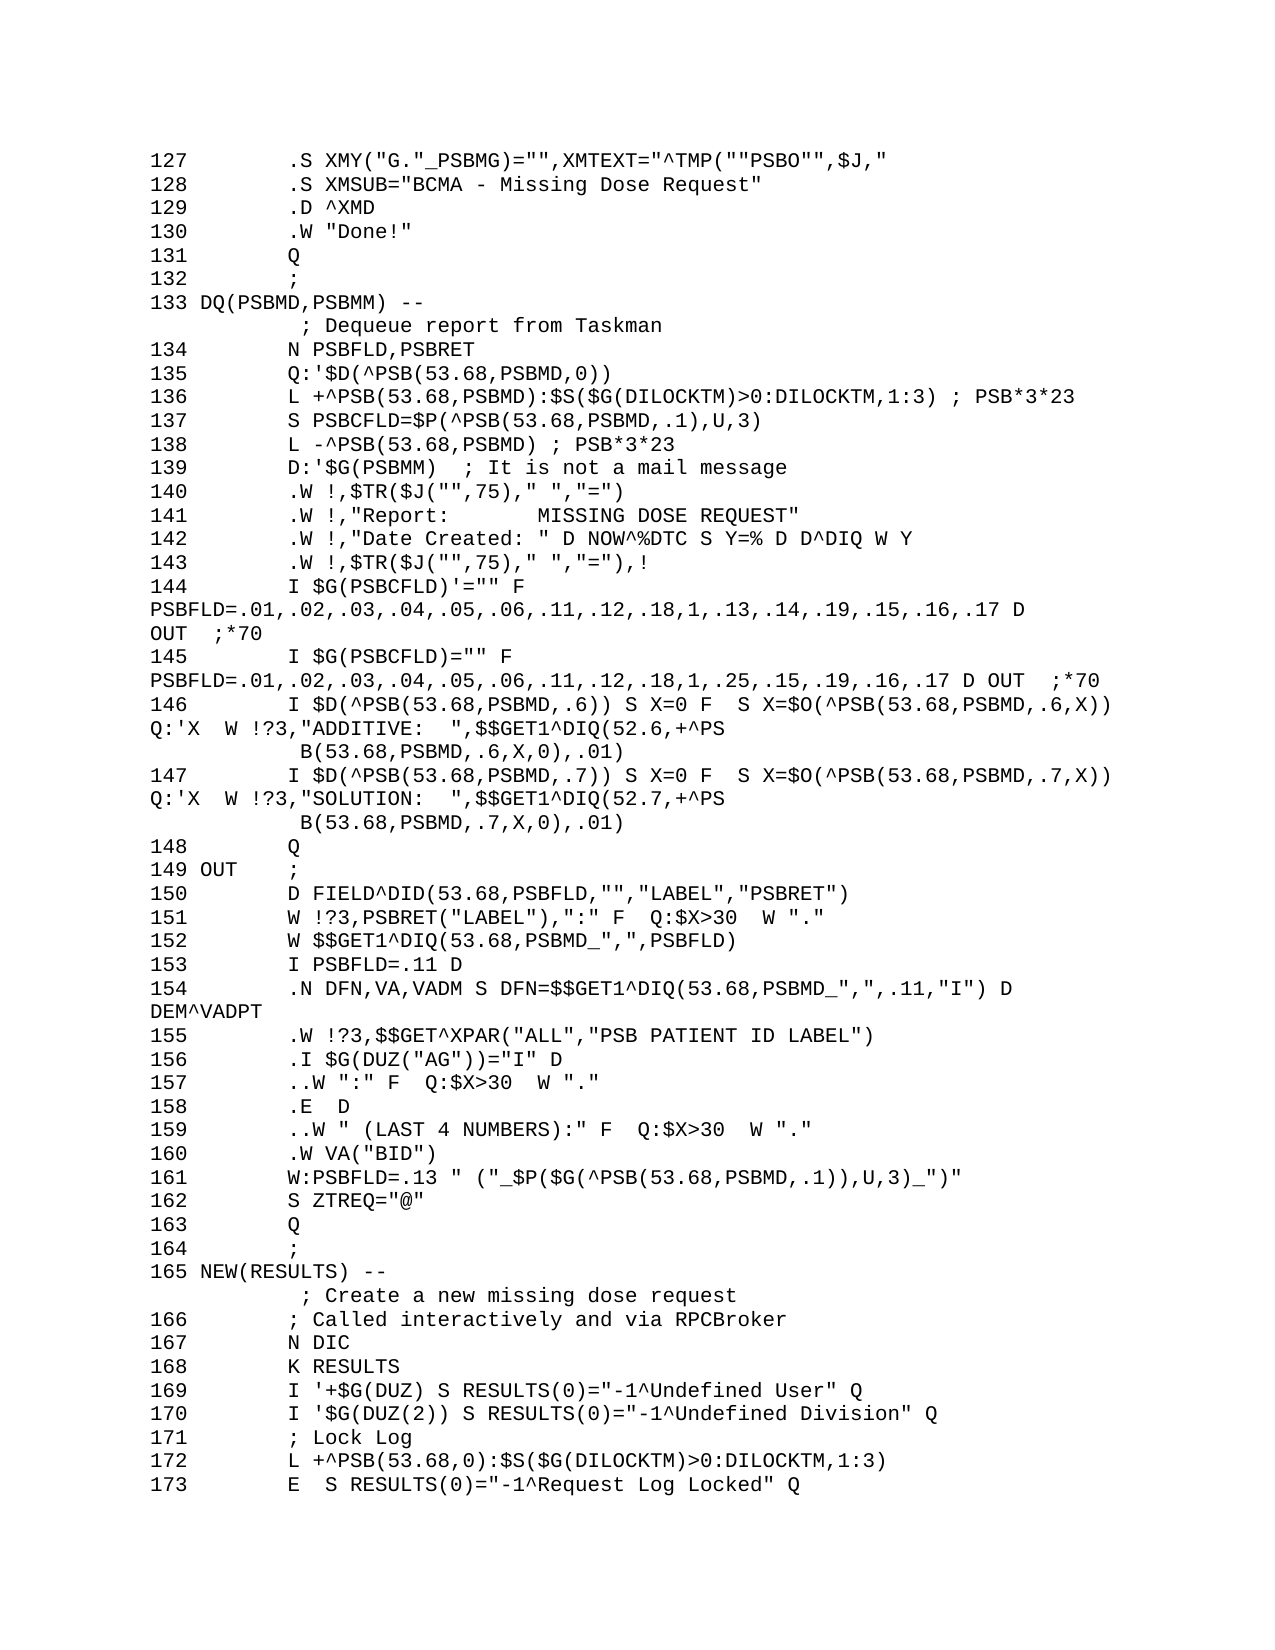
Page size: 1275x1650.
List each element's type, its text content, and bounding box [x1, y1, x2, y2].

text 163 Q [150, 1214, 1125, 1238]
text 153 I PSBFLD=.11 D [150, 954, 1125, 978]
text 171 ; Lock Log [150, 1427, 1125, 1451]
text 129 .D ^XMD [150, 197, 1125, 221]
text 168 K RESULTS [150, 1356, 1125, 1379]
text 146 I $D(^PSB(53.68,PSBMD,.6)) S X=0 F S X=$O(^PSB(53.68,PSBMD,.6,X)) Q:'X W !?3,"ADDITIVE: ",$$GET1^DIQ(52.6,+^PS [150, 694, 1125, 741]
text 173 E S RESULTS(0)="-1^Request Log Locked" Q [150, 1474, 1125, 1498]
text ; Create a new missing dose request [150, 1285, 1125, 1309]
text 170 I '$G(DUZ(2)) S RESULTS(0)="-1^Undefined Division" Q [150, 1403, 1125, 1427]
text 127 .S XMY("G."_PSBMG)="",XMTEXT="^TMP(""PSBO"",$J," [150, 150, 1125, 174]
text 135 Q:'$D(^PSB(53.68,PSBMD,0)) [150, 363, 1125, 386]
text 148 Q [150, 836, 1125, 859]
text 165 NEW(RESULTS) -- [150, 1261, 1125, 1285]
text B(53.68,PSBMD,.7,X,0),.01) [150, 812, 1125, 836]
text 137 S PSBCFLD=$P(^PSB(53.68,PSBMD,.1),U,3) [150, 410, 1125, 434]
text 169 I '+$G(DUZ) S RESULTS(0)="-1^Undefined User" Q [150, 1379, 1125, 1403]
text 154 .N DFN,VA,VADM S DFN=$$GET1^DIQ(53.68,PSBMD_",",.11,"I") D DEM^VADPT [150, 978, 1125, 1025]
text 158 .E D [150, 1096, 1125, 1119]
text 164 ; [150, 1238, 1125, 1261]
text 161 W:PSBFLD=.13 " ("_$P($G(^PSB(53.68,PSBMD,.1)),U,3)_")" [150, 1167, 1125, 1190]
text 136 L +^PSB(53.68,PSBMD):$S($G(DILOCKTM)>0:DILOCKTM,1:3) ; PSB*3*23 [150, 386, 1125, 410]
text 144 I $G(PSBCFLD)'="" F PSBFLD=.01,.02,.03,.04,.05,.06,.11,.12,.18,1,.13,.14,.19,.15,.16,.17 D OUT ;*70 [150, 576, 1125, 647]
text 133 DQ(PSBMD,PSBMM) -- [150, 292, 1125, 316]
text 130 .W "Done!" [150, 221, 1125, 244]
text 149 OUT ; [150, 859, 1125, 883]
text 162 S ZTREQ="@" [150, 1190, 1125, 1214]
text 157 ..W ":" F Q:$X>30 W "." [150, 1072, 1125, 1096]
text 132 ; [150, 268, 1125, 292]
text ; Dequeue report from Taskman [150, 316, 1125, 339]
text 141 .W !,"Report: MISSING DOSE REQUEST" [150, 505, 1125, 528]
text 166 ; Called interactively and via RPCBroker [150, 1309, 1125, 1332]
text B(53.68,PSBMD,.6,X,0),.01) [150, 741, 1125, 765]
text 159 ..W " (LAST 4 NUMBERS):" F Q:$X>30 W "." [150, 1119, 1125, 1143]
text 155 .W !?3,$$GET^XPAR("ALL","PSB PATIENT ID LABEL") [150, 1025, 1125, 1048]
text 140 .W !,$TR($J("",75)," ","=") [150, 481, 1125, 505]
text 151 W !?3,PSBRET("LABEL"),":" F Q:$X>30 W "." [150, 907, 1125, 930]
text 147 I $D(^PSB(53.68,PSBMD,.7)) S X=0 F S X=$O(^PSB(53.68,PSBMD,.7,X)) Q:'X W !?3,"SOLUTION: ",$$GET1^DIQ(52.7,+^PS [150, 765, 1125, 812]
text 167 N DIC [150, 1332, 1125, 1356]
text 128 .S XMSUB="BCMA - Missing Dose Request" [150, 174, 1125, 197]
text 160 .W VA("BID") [150, 1143, 1125, 1167]
text 145 I $G(PSBCFLD)="" F PSBFLD=.01,.02,.03,.04,.05,.06,.11,.12,.18,1,.25,.15,.19,.16,.17 D OUT ;*70 [150, 647, 1125, 694]
text 150 D FIELD^DID(53.68,PSBFLD,"","LABEL","PSBRET") [150, 883, 1125, 907]
text 172 L +^PSB(53.68,0):$S($G(DILOCKTM)>0:DILOCKTM,1:3) [150, 1451, 1125, 1474]
text 143 .W !,$TR($J("",75)," ","="),! [150, 552, 1125, 576]
text 134 N PSBFLD,PSBRET [150, 339, 1125, 363]
text 131 Q [150, 244, 1125, 268]
text 142 .W !,"Date Created: " D NOW^%DTC S Y=% D D^DIQ W Y [150, 528, 1125, 552]
text 139 D:'$G(PSBMM) ; It is not a mail message [150, 457, 1125, 481]
text 156 .I $G(DUZ("AG"))="I" D [150, 1048, 1125, 1072]
text 138 L -^PSB(53.68,PSBMD) ; PSB*3*23 [150, 434, 1125, 457]
text 152 W $$GET1^DIQ(53.68,PSBMD_",",PSBFLD) [150, 930, 1125, 954]
